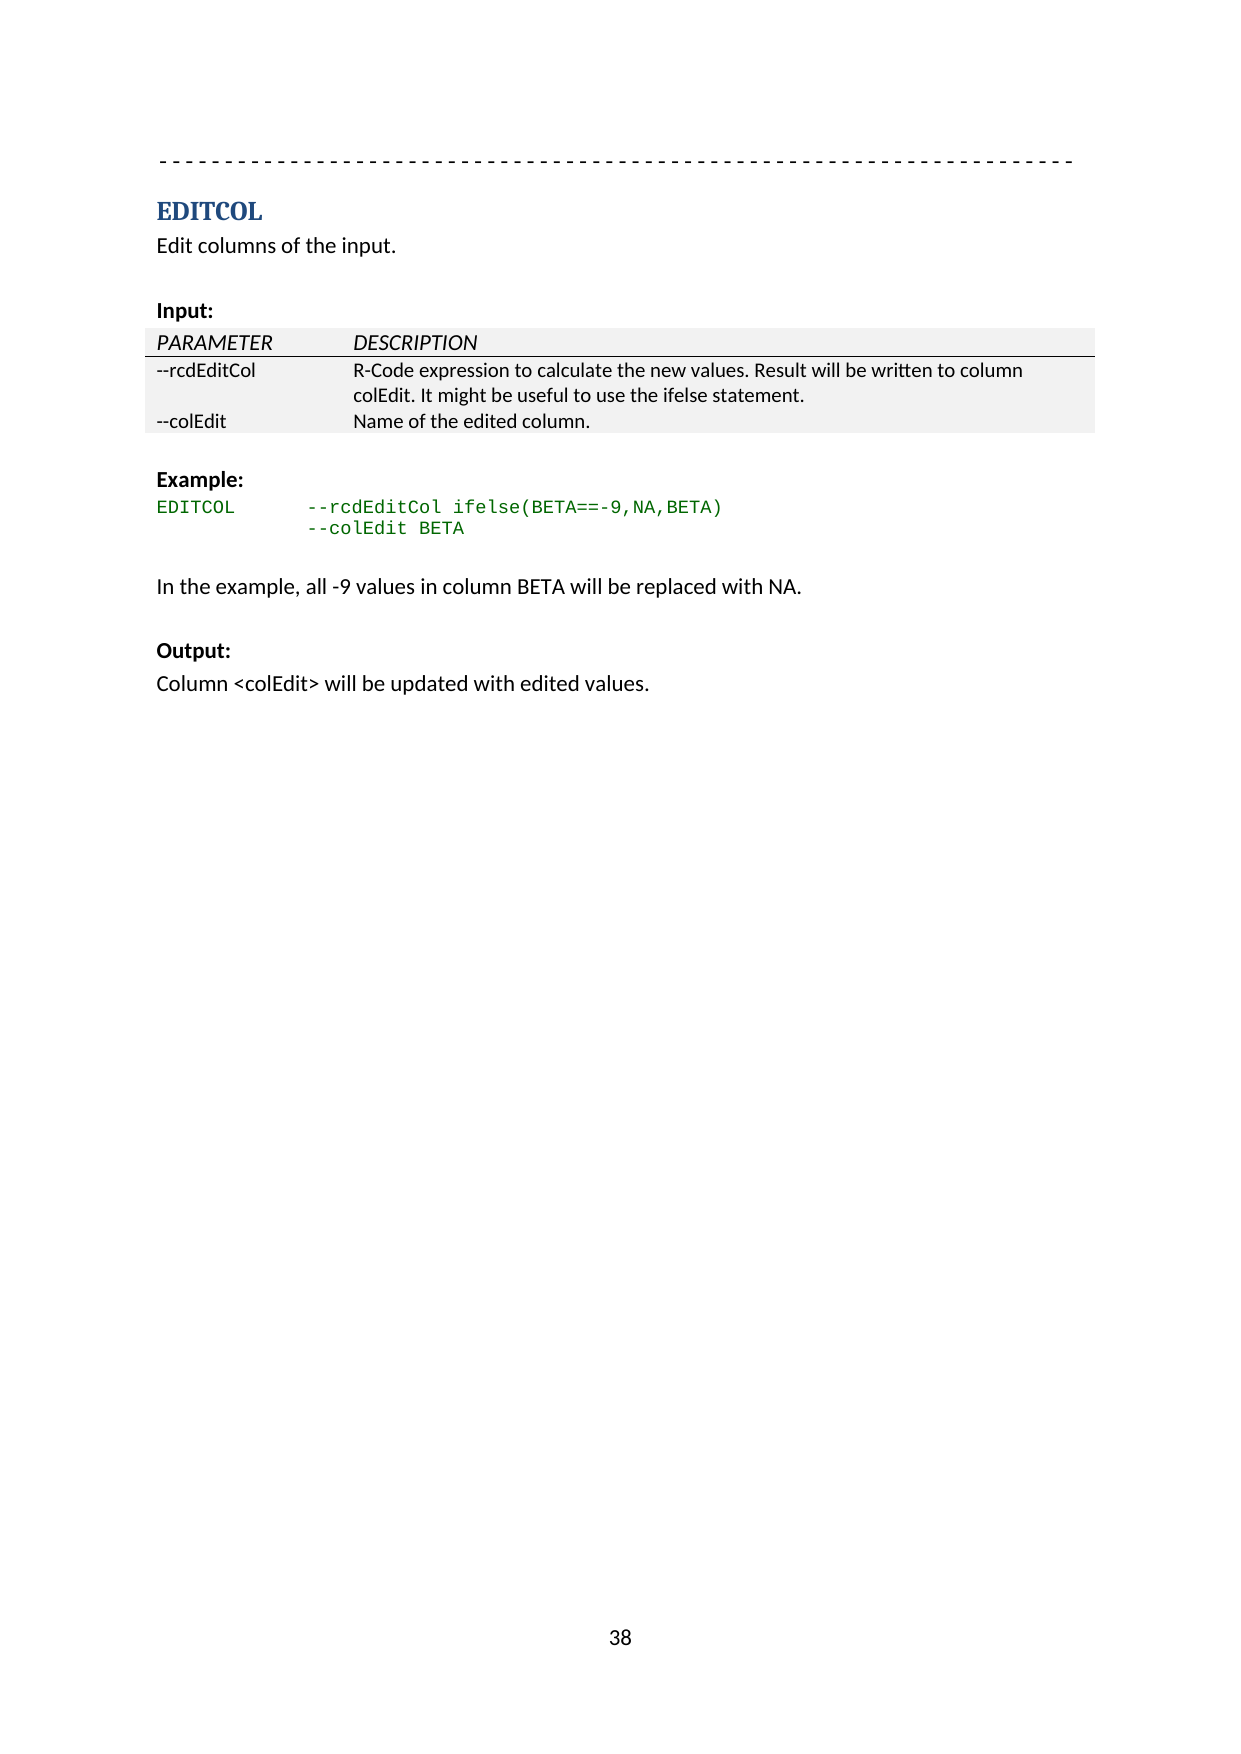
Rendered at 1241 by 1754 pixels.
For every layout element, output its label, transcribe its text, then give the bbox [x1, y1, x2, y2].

text Example: [156, 465, 1084, 493]
text EDITCOL --rcdEditCol ifelse(BETA==-9,NA,BETA) [156, 498, 1084, 519]
text Column <colEdit> will be updated with edited values. [156, 669, 1084, 697]
table_cell --rcdEditCol [145, 357, 342, 408]
subtitle EDITCOL [156, 196, 1084, 227]
text ---------------------------------------------------------------------- [156, 150, 1084, 175]
table_cell --colEdit [145, 408, 342, 433]
table_cell R-Code expression to calculate the new values. Result will be written to column colEdit. It might be useful to use the ifelse statement. [342, 357, 1095, 408]
text --colEdit BETA [231, 519, 1084, 540]
table_header PARAMETER [145, 328, 342, 356]
text Edit columns of the input. [156, 231, 1084, 259]
table_header DESCRIPTION [342, 328, 1095, 356]
text Output: [156, 637, 1084, 665]
text In the example, all -9 values in column BETA will be replaced with NA. [156, 572, 1084, 600]
table_cell Name of the edited column. [342, 408, 1095, 433]
text Input: [156, 296, 1084, 324]
